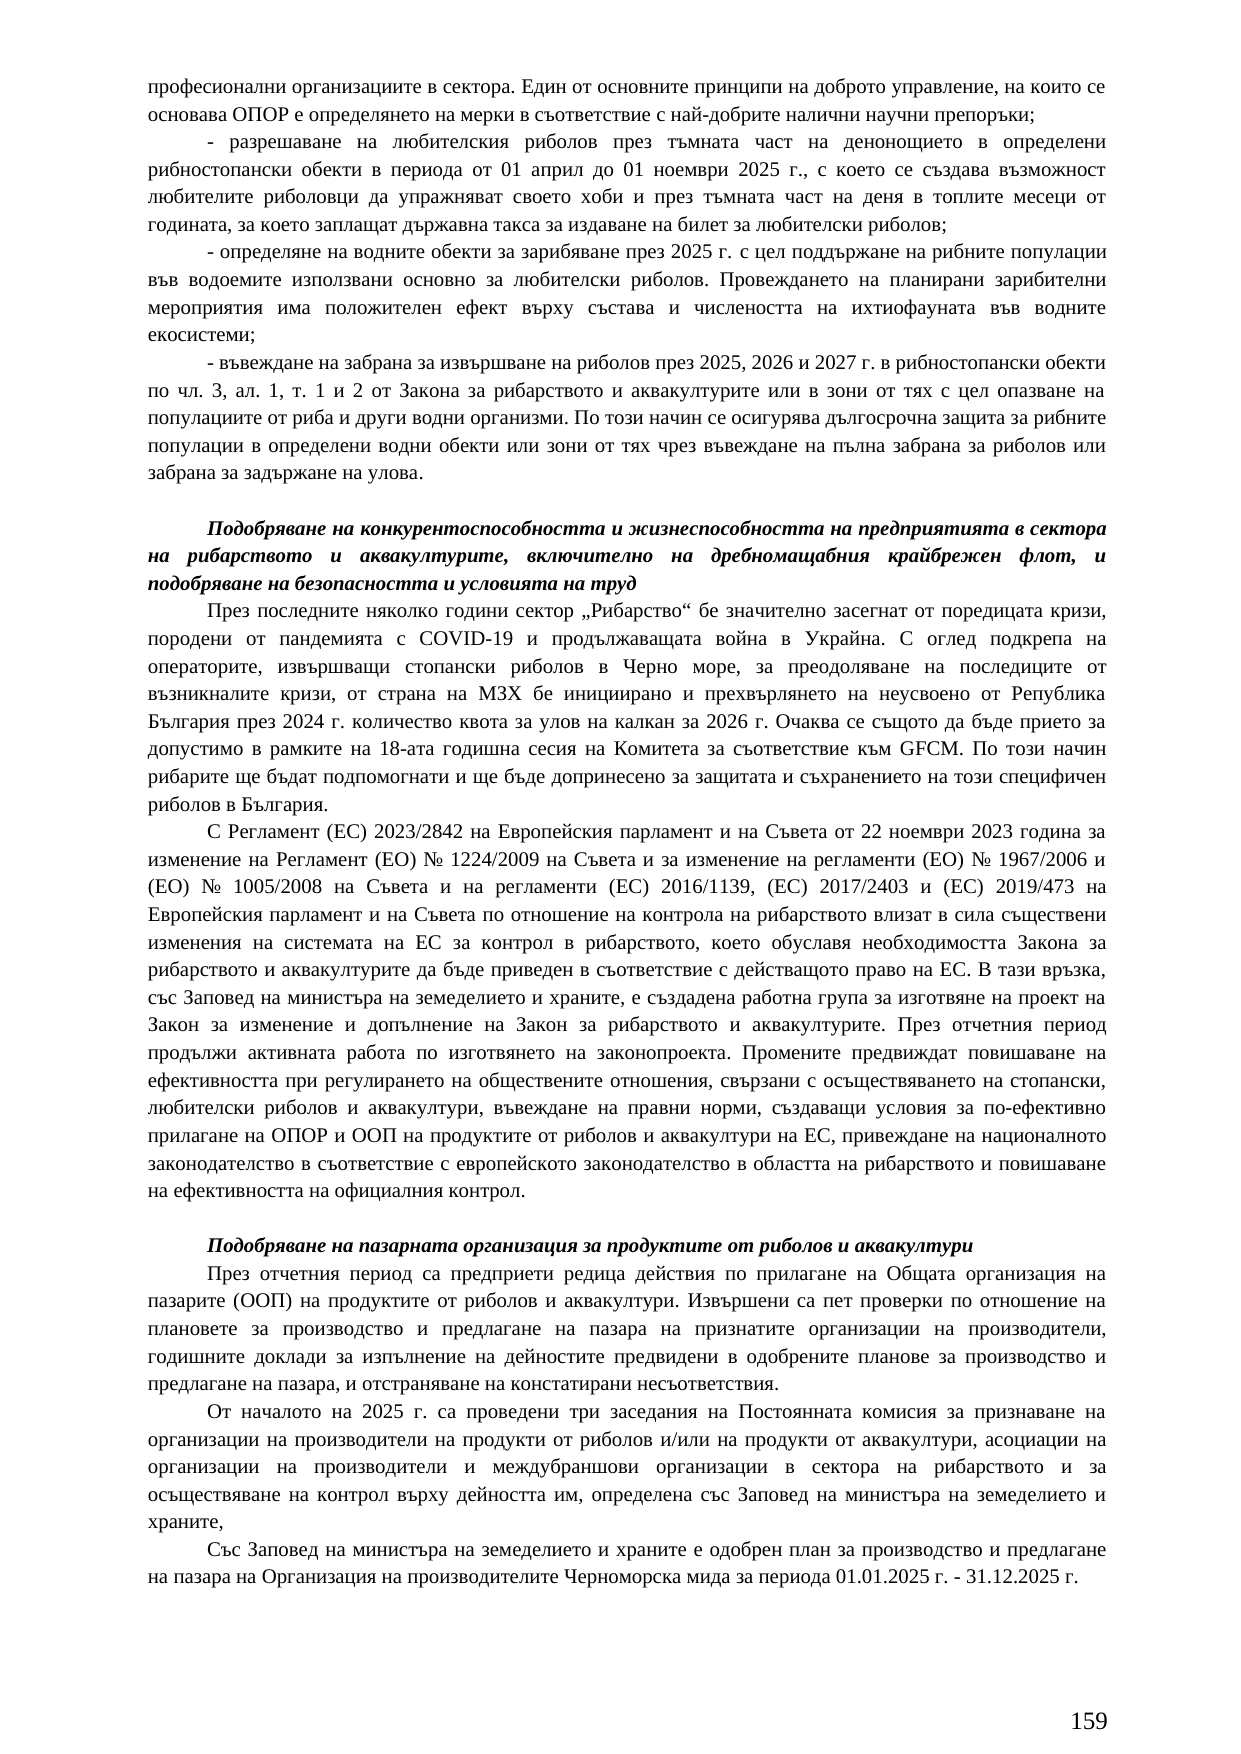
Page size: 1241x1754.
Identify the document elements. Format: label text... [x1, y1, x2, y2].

text През последните няколко години сектор „Рибарство“ бе значително засегнат от поредицата кризи, породени от пандемията с COVID-19 и продължаващата война в Украйна. С оглед подкрепа на операторите, извършващи стопански риболов в Черно море, за преодоляване на последиците от възникналите кризи, от страна на МЗХ бе инициирано и прехвърлянето на неусвоено от Република България през 2024 г. количество квота за улов на калкан за 2026 г. Очаква се същото да бъде прието за допустимо в рамките на 18-ата годишна сесия на Комитета за съответствие към GFCM. По този начин рибарите ще бъдат подпомогнати и ще бъде допринесено за защитата и съхранението на този специфичен риболов в България. [148, 598, 1107, 816]
text Подобряване на конкурентоспособността и жизнеспособността на предприятията в сектора на рибарството и аквакултурите, включително на дребномащабния крайбрежен флот, и подобряване на безопасността и условията на труд [148, 516, 1107, 595]
text Подобряване на пазарната организация за продуктите от риболов и аквакултури [148, 1233, 1107, 1257]
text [148, 74, 1107, 126]
text - определяне на водните обекти за зарибяване през 2025 г. с цел поддържане на рибните популации във водоемите използвани основно за любителски риболов. Провеждането на планирани зарибителни мероприятия има положителен ефект върху състава и числеността на ихтиофауната във водните екосистеми; [148, 239, 1107, 346]
text - въвеждане на забрана за извършване на риболов през 2025, 2026 и 2027 г. в рибностопански обекти по чл. 3, ал. 1, т. 1 и 2 от Закона за рибарството и аквакултурите или в зони от тях с цел опазване на популациите от риба и други водни организми. По този начин се осигурява дългосрочна защита за рибните популации в определени водни обекти или зони от тях чрез въвеждане на пълна забрана за риболов или забрана за задържане на улова. [148, 350, 1107, 484]
text - разрешаване на любителския риболов през тъмната част на денонощието в определени рибностопански обекти в периода от 01 април до 01 ноември 2025 г., с което се създава възможност любителите риболовци да упражняват своето хоби и през тъмната част на деня в топлите месеци от годината, за което заплащат държавна такса за издаване на билет за любителски риболов; [148, 129, 1107, 236]
text През отчетния период са предприети редица действия по прилагане на Общата организация на пазарите (ООП) на продуктите от риболов и аквакултури. Извършени са пет проверки по отношение на плановете за производство и предлагане на пазара на признатите организации на производители, годишните доклади за изпълнение на дейностите предвидени в одобрените планове за производство и предлагане на пазара, и отстраняване на констатирани несъответствия. [148, 1261, 1107, 1395]
text От началото на 2025 г. са проведени три заседания на Постоянната комисия за признаване на организации на производители на продукти от риболов и/или на продукти от аквакултури, асоциации на организации на производители и междубраншови организации в сектора на рибарството и за осъществяване на контрол върху дейността им, определена със Заповед на министъра на земеделието и храните, [148, 1399, 1107, 1533]
text С Регламент (ЕС) 2023/2842 на Европейския парламент и на Съвета от 22 ноември 2023 година за изменение на Регламент (ЕО) № 1224/2009 на Съвета и за изменение на регламенти (ЕО) № 1967/2006 и (ЕО) № 1005/2008 на Съвета и на регламенти (ЕС) 2016/1139, (ЕС) 2017/2403 и (ЕС) 2019/473 на Европейския парламент и на Съвета по отношение на контрола на рибарството влизат в сила съществени изменения на системата на ЕС за контрол в рибарството, което обуславя необходимостта Закона за рибарството и аквакултурите да бъде приведен в съответствие с действащото право на ЕС. В тази връзка, със Заповед на министъра на земеделието и храните, е създадена работна група за изготвяне на проект на Закон за изменение и допълнение на Закон за рибарството и аквакултурите. През отчетния период продължи активната работа по изготвянето на законопроекта. Промените предвиждат повишаване на ефективността при регулирането на обществените отношения, свързани с осъществяването на стопански, любителски риболов и аквакултури, въвеждане на правни норми, създаващи условия за по-ефективно прилагане на ОПОР и ООП на продуктите от риболов и аквакултури на ЕС, привеждане на националното законодателство в съответствие с европейското законодателство в областта на рибарството и повишаване на ефективността на официалния контрол. [148, 819, 1107, 1202]
text Със Заповед на министъра на земеделието и храните е одобрен план за производство и предлагане на пазара на Организация на производителите Черноморска мида за периода 01.01.2025 г. - 31.12.2025 г. [148, 1537, 1107, 1588]
